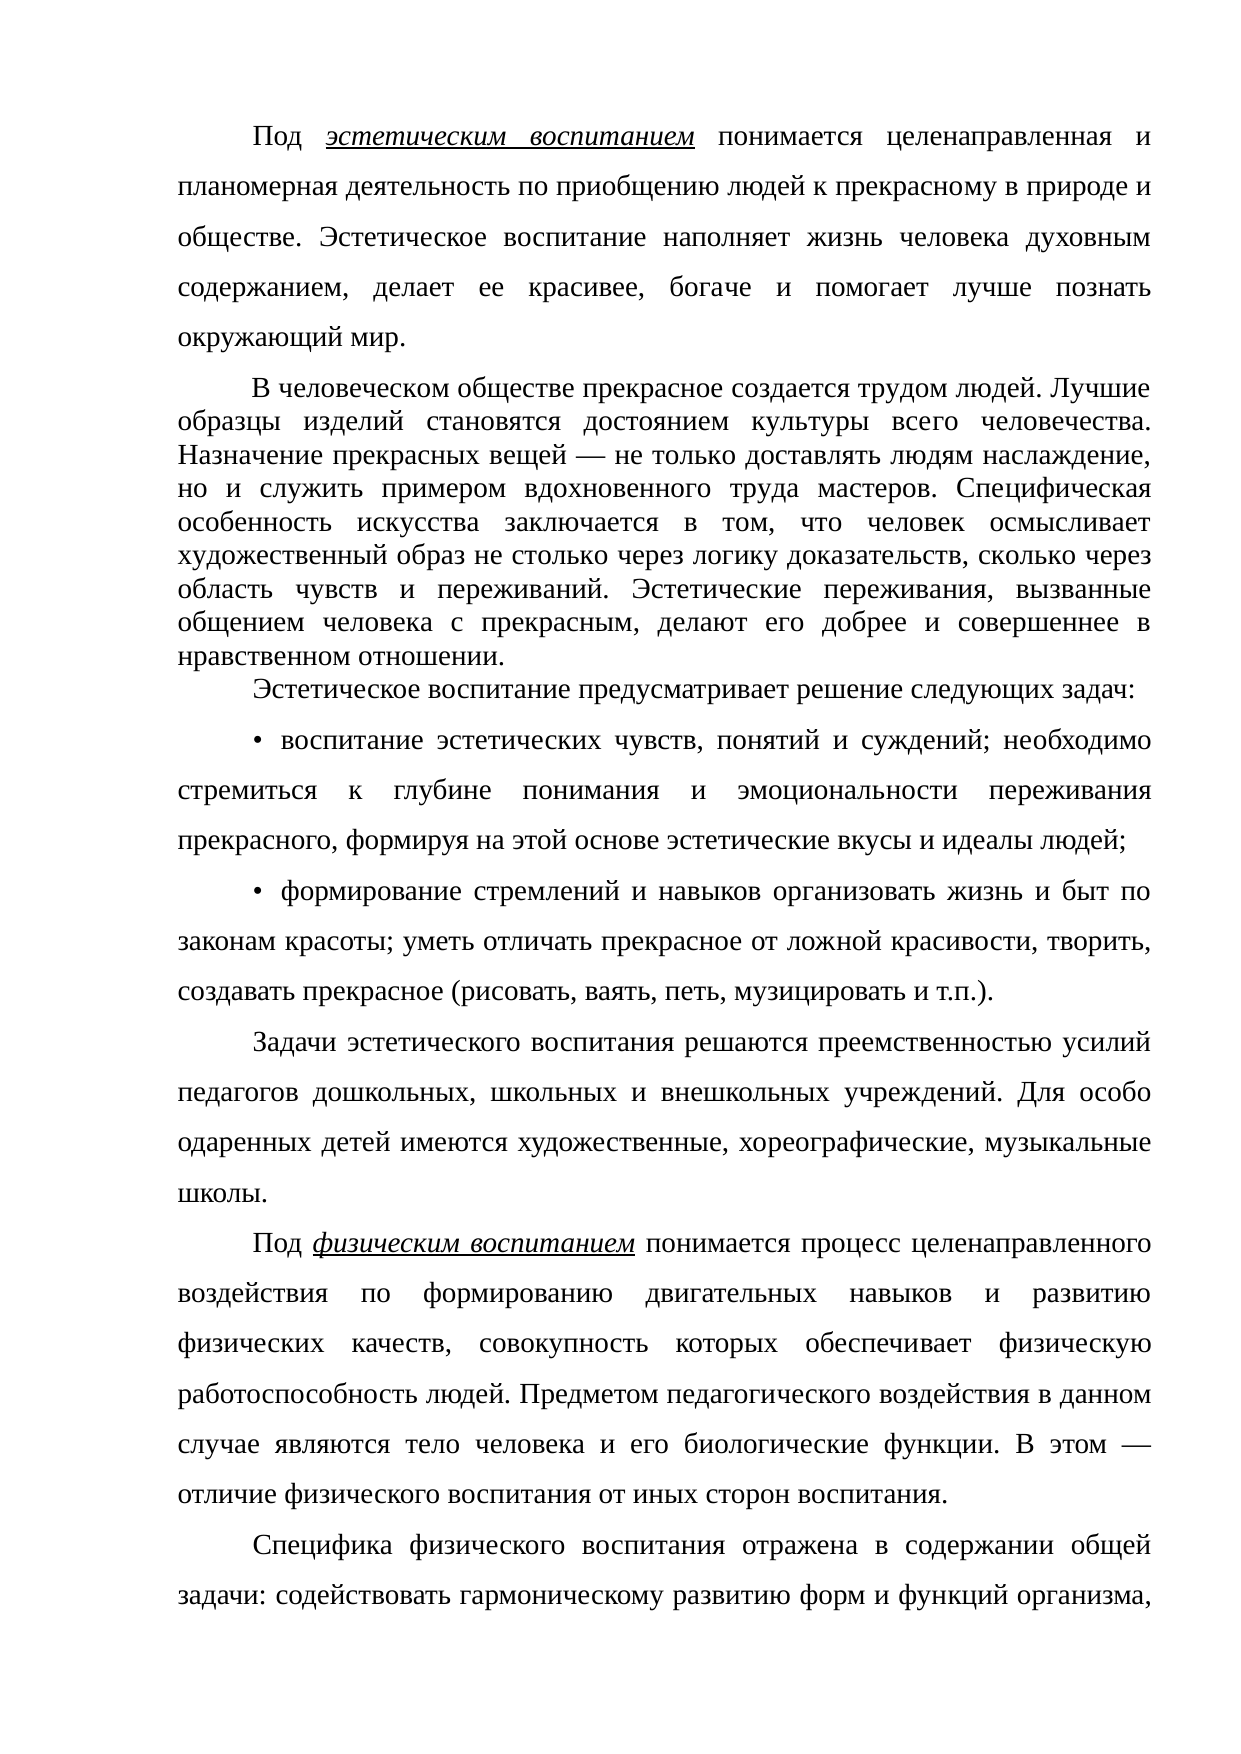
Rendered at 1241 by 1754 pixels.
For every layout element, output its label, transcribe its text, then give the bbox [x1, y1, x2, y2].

text Эстетическое воспитание предусматривает решение следующих задач: [177, 672, 1152, 705]
text Задачи эстетического воспитания решаются преемственностью усилий педагогов дошкольных, школьных и внешкольных учреждений. Для особо одаренных детей имеются художественные, хореографические, музыкальные школы. [177, 1024, 1152, 1208]
text Под эстетическим воспитанием понимается целенаправленная и планомерная деятельность по приобщению людей к прекрасному в природе и обществе. Эстетическое воспитание наполняет жизнь человека духовным содержанием, делает ее красивее, богаче и помогает лучше познать окружающий мир. [177, 118, 1152, 353]
text В человеческом обществе прекрасное создается трудом людей. Лучшие образцы изделий становятся достоянием культуры всего человечества. Назначение прекрасных вещей — не только доставлять людям наслаждение, но и служить примером вдохновенного труда мастеров. Специфическая особенность искусства заключается в том, что человек осмысливает художественный образ не столько через логику доказательств, сколько через область чувств и переживаний. Эстетические переживания, вызванные общением человека с прекрасным, делают его добрее и совершеннее в нравственном отношении. [177, 370, 1152, 672]
text Под физическим воспитанием понимается процесс целенаправленного воздействия по формированию двигательных навыков и развитию физических качеств, совокупность которых обеспечивает физическую работоспособность людей. Предметом педагогического воздействия в данном случае являются тело человека и его биологические функции. В этом — отличие физического воспитания от иных сторон воспитания. [177, 1225, 1152, 1510]
text • воспитание эстетических чувств, понятий и суждений; необходимо стремиться к глубине понимания и эмоциональности переживания прекрасного, формируя на этой основе эстетические вкусы и идеалы людей; [177, 722, 1152, 856]
text • формирование стремлений и навыков организовать жизнь и быт по законам красоты; уметь отличать прекрасное от ложной красивости, творить, создавать прекрасное (рисовать, ваять, петь, музицировать и т.п.). [177, 873, 1152, 1007]
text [177, 1527, 1152, 1611]
